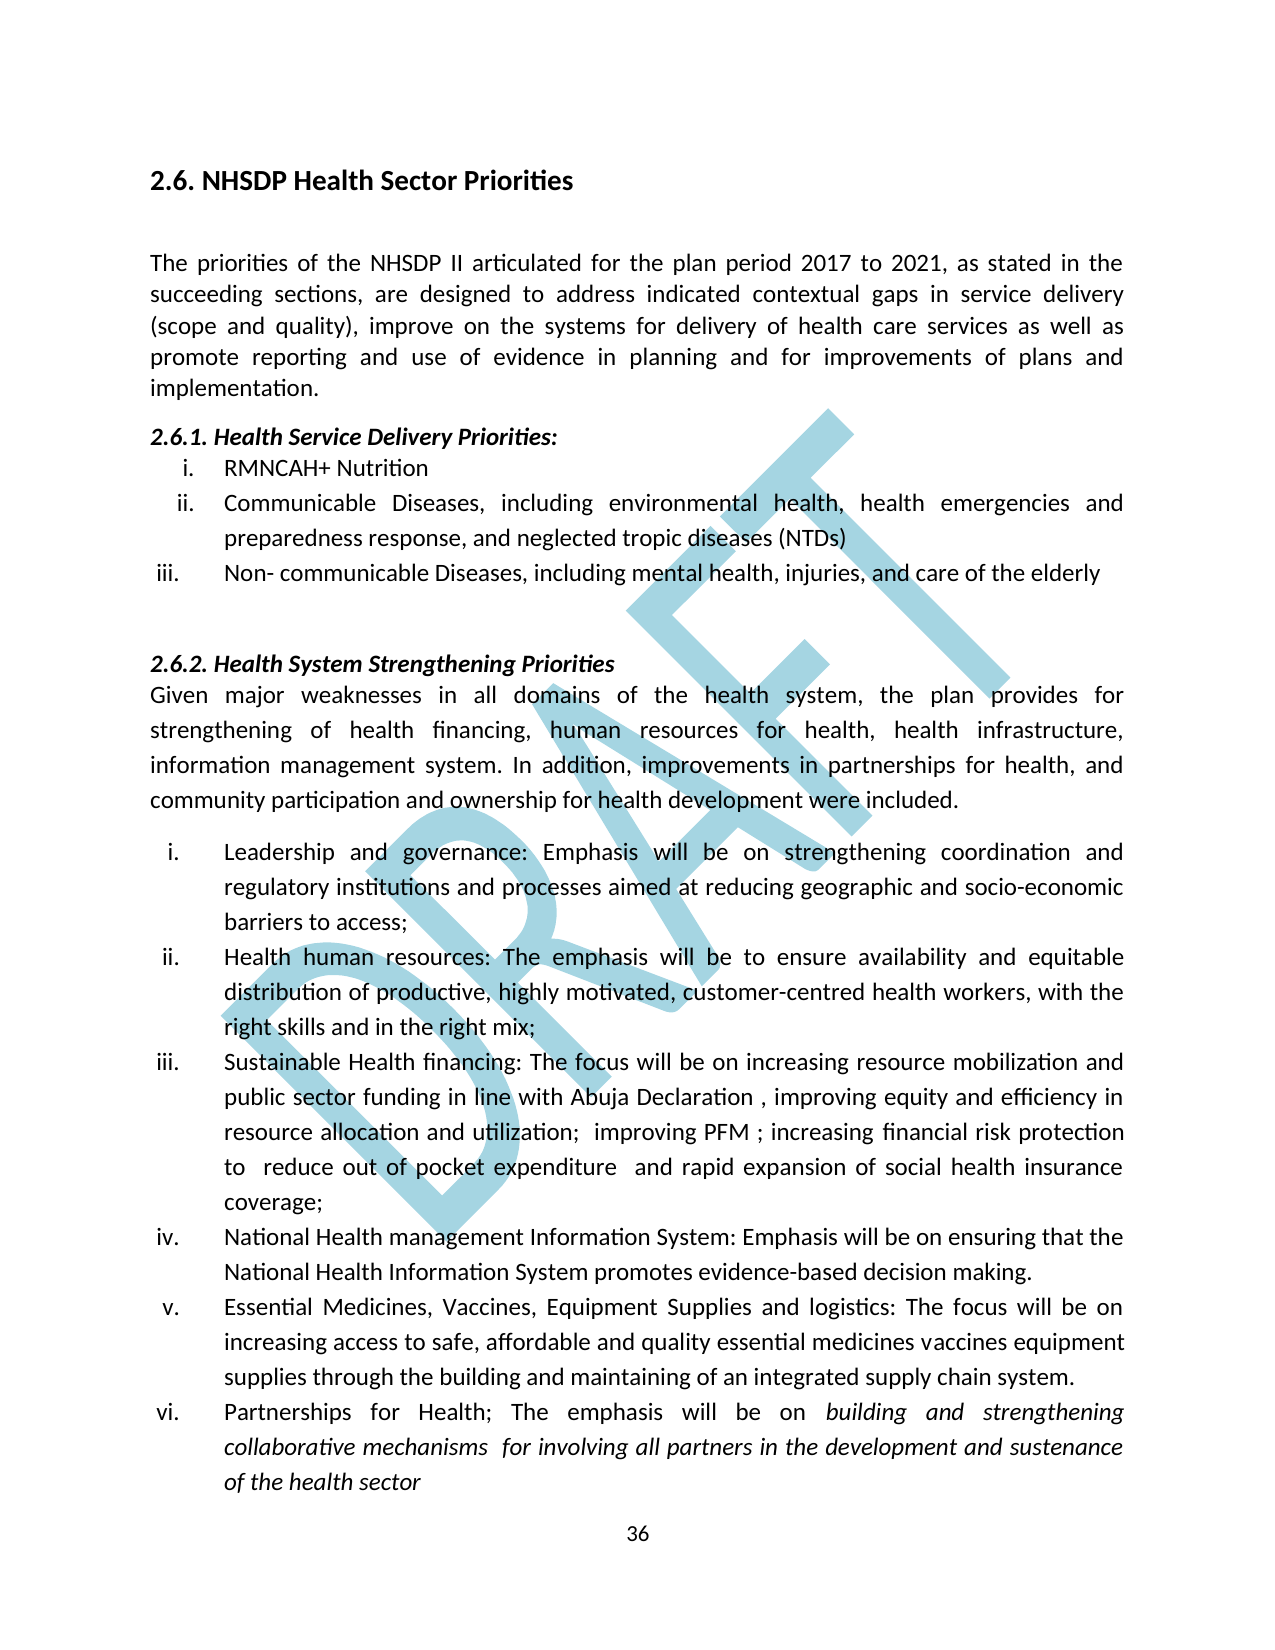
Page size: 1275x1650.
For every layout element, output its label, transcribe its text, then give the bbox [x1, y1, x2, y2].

list Partnerships for Health; The emphasis will be on building and strengthening collaborative mechanisms for involving all partners in the development and sustenance of the health sector [179, 1396, 1125, 1497]
subtitle 2.6.2. Health System Strengthening Priorities [150, 648, 1125, 679]
subtitle 2.6.1. Health Service Delivery Priorities: [150, 421, 1125, 451]
list Health human resources: The emphasis will be to ensure availability and equitable distribution of productive, highly motivated, customer-centred health workers, with the right skills and in the right mix; [179, 941, 1125, 1042]
list Non- communicable Diseases, including mental health, injuries, and care of the elderly [179, 557, 1125, 587]
list RMNCAH+ Nutrition [194, 452, 1125, 482]
list Leadership and governance: Emphasis will be on strengthening coordination and regulatory institutions and processes aimed at reducing geographic and socio-economic barriers to access; [179, 836, 1125, 937]
list Essential Medicines, Vaccines, Equipment Supplies and logistics: The focus will be on increasing access to safe, affordable and quality essential medicines vaccines equipment supplies through the building and maintaining of an integrated supply chain system. [179, 1291, 1125, 1392]
list Communicable Diseases, including environmental health, health emergencies and preparedness response, and neglected tropic diseases (NTDs) [194, 487, 1125, 552]
subtitle 2.6. NHSDP Health Sector Priorities [150, 162, 1125, 198]
text The priorities of the NHSDP II articulated for the plan period 2017 to 2021, as stated in the succeeding sections, are designed to address indicated contextual gaps in service delivery (scope and quality), improve on the systems for delivery of health care services as well as promote reporting and use of evidence in planning and for improvements of plans and implementation. [150, 247, 1125, 403]
text Given major weaknesses in all domains of the health system, the plan provides for strengthening of health financing, human resources for health, health infrastructure, information management system. In addition, improvements in partnerships for health, and community participation and ownership for health development were included. [150, 680, 1125, 815]
list National Health management Information System: Emphasis will be on ensuring that the National Health Information System promotes evidence-based decision making. [179, 1221, 1125, 1287]
list Sustainable Health financing: The focus will be on increasing resource mobilization and public sector funding in line with Abuja Declaration , improving equity and efficiency in resource allocation and utilization; improving PFM ; increasing financial risk protection to reduce out of pocket expenditure and rapid expansion of social health insurance coverage; [179, 1046, 1125, 1217]
